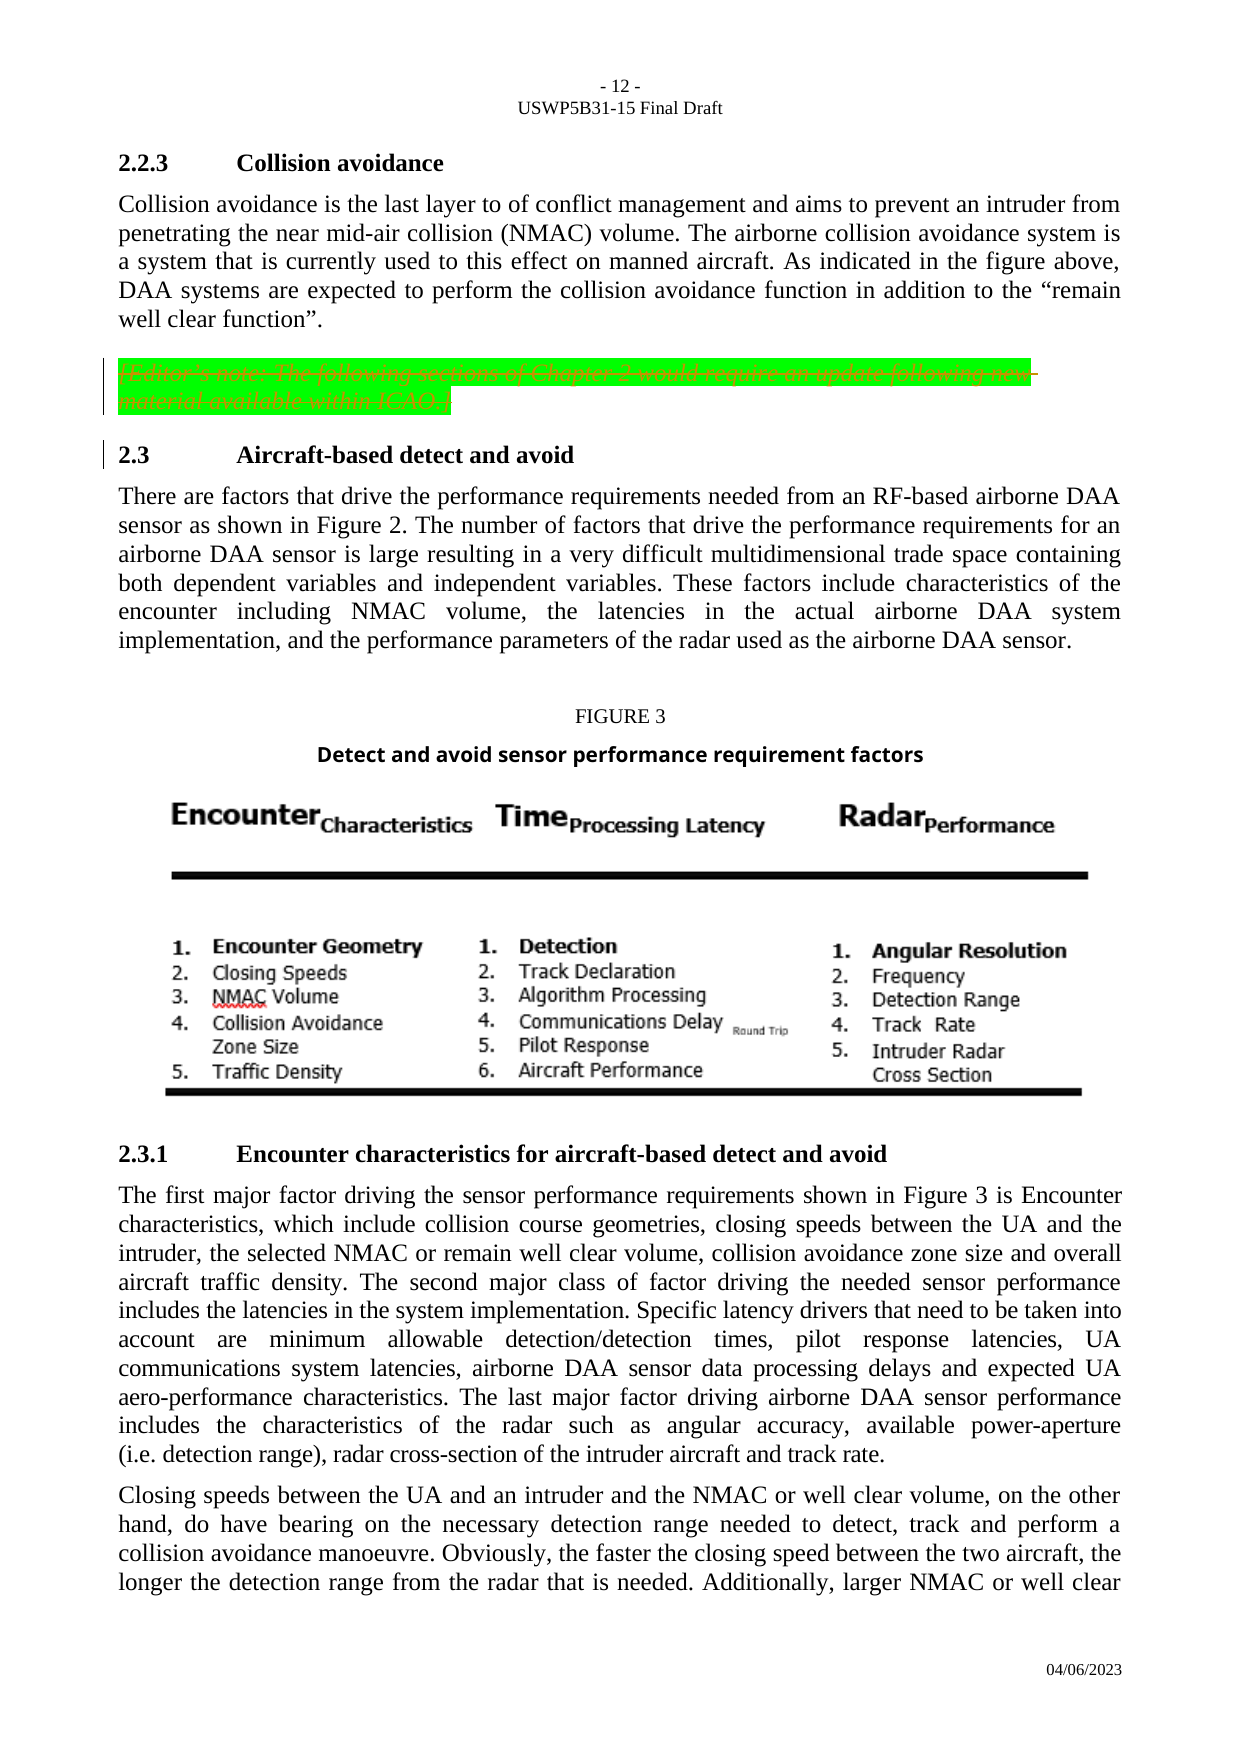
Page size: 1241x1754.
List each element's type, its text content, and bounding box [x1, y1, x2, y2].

text There are factors that drive the performance requirements needed from an RF-based airborne DAA sensor as shown in Figure 2. The number of factors that drive the performance requirements for an airborne DAA sensor is large resulting in a very difficult multidimensional trade space containing both dependent variables and independent variables. These factors include characteristics of the encounter including NMAC volume, the latencies in the actual airborne DAA system implementation, and the performance parameters of the radar used as the airborne DAA sensor. [118, 481, 1122, 654]
text Figure 3 [118, 704, 1122, 728]
subtitle 2.3 Aircraft-based detect and avoid [118, 440, 1122, 469]
text The first major factor driving the sensor performance requirements shown in Figure 3 is Encounter characteristics, which include collision course geometries, closing speeds between the UA and the intruder, the selected NMAC or remain well clear volume, collision avoidance zone size and overall aircraft traffic density. The second major class of factor driving the needed sensor performance includes the latencies in the system implementation. Specific latency drivers that need to be taken into account are minimum allowable detection/detection times, pilot response latencies, UA communications system latencies, airborne DAA sensor data processing delays and expected UA aero-performance characteristics. The last major factor driving airborne DAA sensor performance includes the characteristics of the radar such as angular accuracy, available power-aperture (i.e. detection range), radar cross-section of the intruder aircraft and track rate. [118, 1181, 1122, 1468]
title Detect and avoid sensor performance requirement factors [118, 741, 1122, 769]
picture [136, 781, 1104, 1115]
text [118, 1481, 1122, 1596]
subtitle 2.3.1 Encounter characteristics for aircraft-based detect and avoid [118, 1139, 1122, 1168]
text Collision avoidance is the last layer to of conflict management and aims to prevent an intruder from penetrating the near mid-air collision (NMAC) volume. The airborne collision avoidance system is a system that is currently used to this effect on manned aircraft. As indicated in the figure above, DAA systems are expected to perform the collision avoidance function in addition to the “remain well clear function”. [118, 189, 1122, 333]
subtitle 2.2.3 Collision avoidance [118, 148, 1122, 176]
